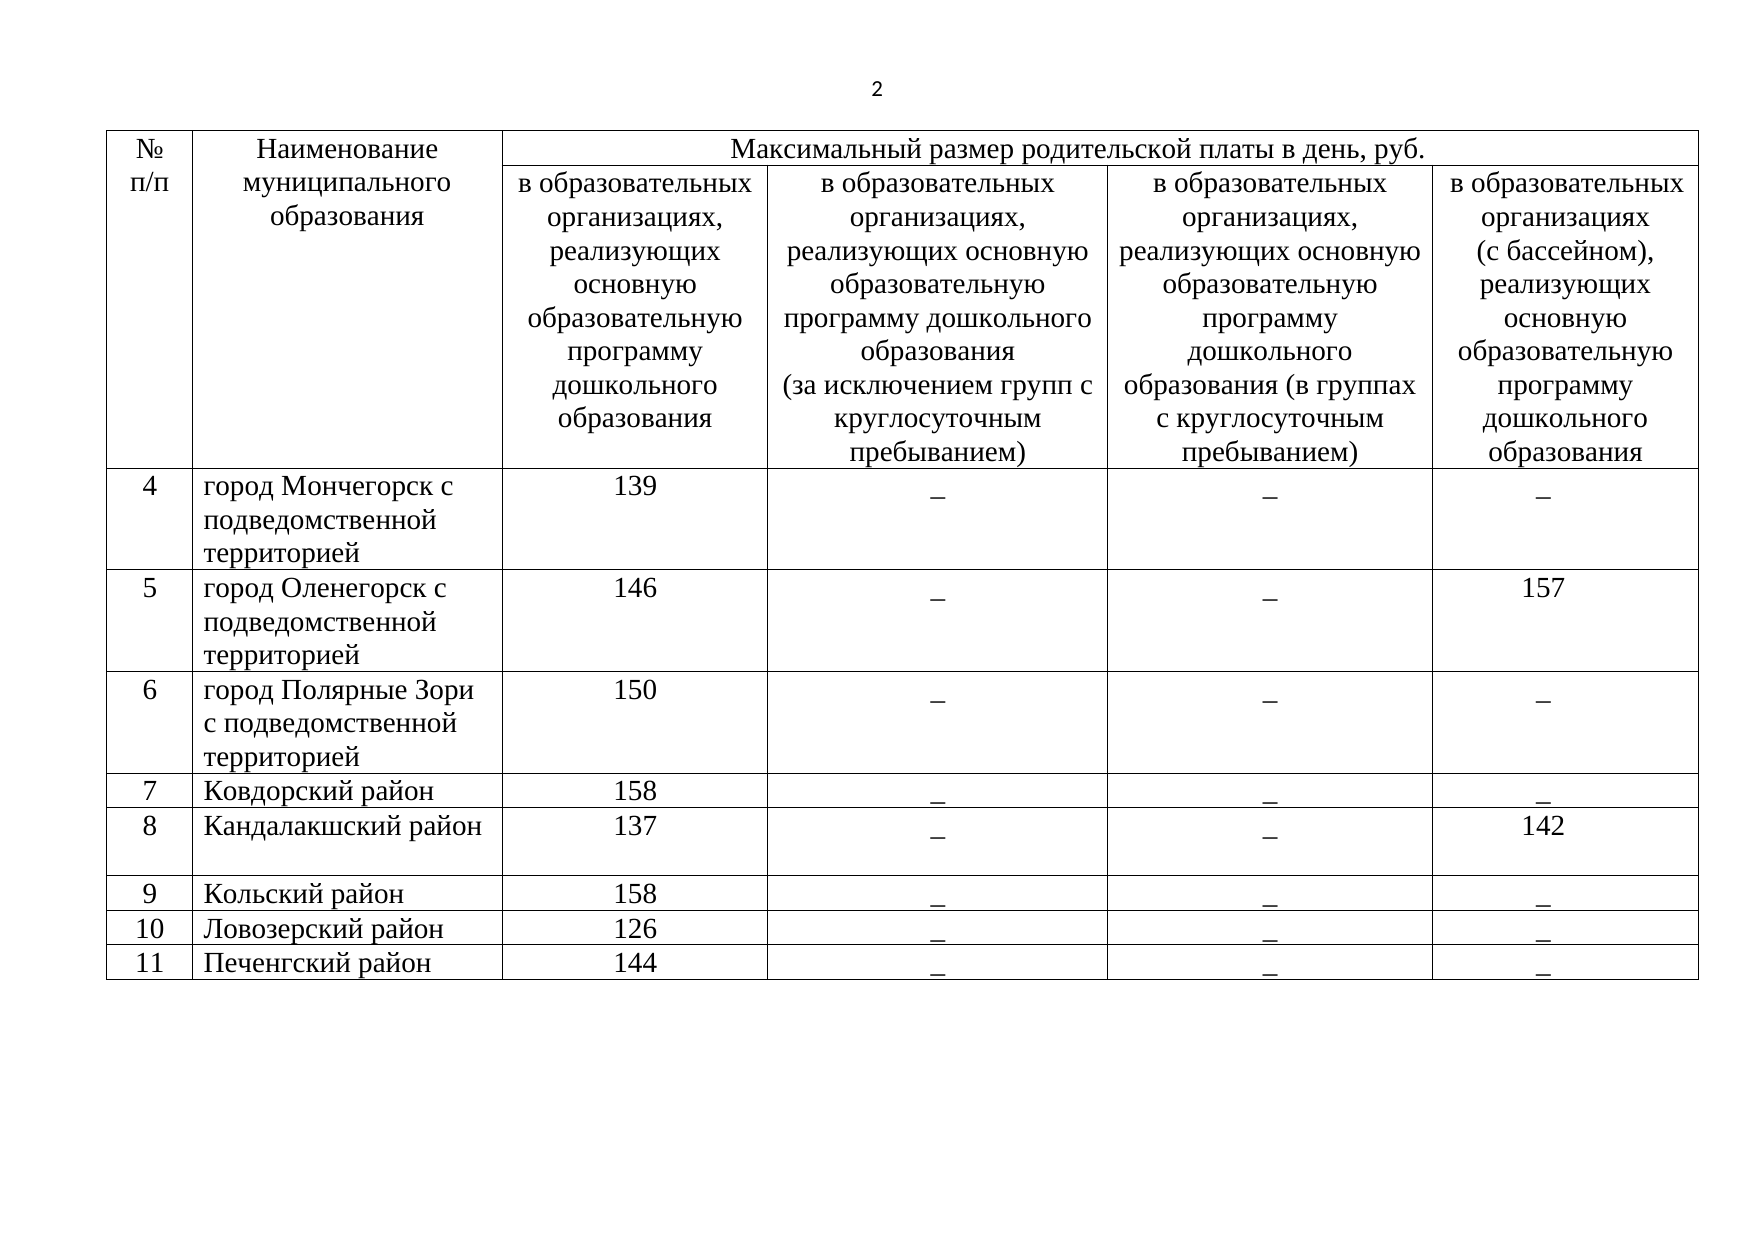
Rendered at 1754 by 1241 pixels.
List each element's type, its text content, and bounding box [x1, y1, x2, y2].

table_cell _ [1433, 876, 1698, 910]
table_cell _ [768, 672, 1107, 772]
table_cell 137 [503, 808, 767, 875]
table_cell _ [768, 945, 1107, 979]
table_cell _ [1433, 469, 1698, 569]
table_cell _ [1108, 876, 1432, 910]
table_cell город Оленегорск с подведомственной территорией [193, 570, 502, 671]
table_cell 9 [107, 876, 192, 910]
table_cell Ловозерский район [193, 911, 502, 944]
table_cell 158 [503, 876, 767, 910]
table_cell 157 [1433, 570, 1698, 671]
table_cell _ [768, 469, 1107, 569]
table_cell _ [768, 911, 1107, 944]
table_cell 8 [107, 808, 192, 875]
table_cell 4 [107, 469, 192, 569]
table_cell _ [1433, 774, 1698, 807]
table_cell 6 [107, 672, 192, 772]
table_cell _ [768, 774, 1107, 807]
table_cell 10 [107, 911, 192, 944]
table_cell _ [1108, 911, 1432, 944]
table_cell 146 [503, 570, 767, 671]
table_header Наименование муниципального образования [193, 131, 502, 467]
table_cell _ [768, 876, 1107, 910]
table_cell _ [1433, 945, 1698, 979]
table_cell _ [1108, 469, 1432, 569]
table_cell _ [768, 570, 1107, 671]
table_cell _ [1108, 570, 1432, 671]
table_cell город Полярные Зори с подведомственной территорией [193, 672, 502, 772]
table_cell 142 [1433, 808, 1698, 875]
table_cell Ковдорский район [193, 774, 502, 807]
table_cell в образовательных организациях (с бассейном), реализующих основную образовательную программу дошкольного образования [1433, 166, 1698, 467]
table_cell 126 [503, 911, 767, 944]
table_cell 144 [503, 945, 767, 979]
table_cell _ [1108, 774, 1432, 807]
table_cell _ [768, 808, 1107, 875]
table_header № п/п [107, 131, 192, 467]
table_cell в образовательных организациях, реализующих основную образовательную программу дошкольного образования (в группах с круглосуточным пребыванием) [1108, 166, 1432, 467]
table_cell в образовательных организациях, реализующих основную образовательную программу дошкольного образования (за исключением групп с круглосуточным пребыванием) [768, 166, 1107, 467]
table_cell Кольский район [193, 876, 502, 910]
table_cell _ [1108, 672, 1432, 772]
table_cell Печенгский район [193, 945, 502, 979]
table_cell 5 [107, 570, 192, 671]
table_cell 150 [503, 672, 767, 772]
table_cell в образовательных организациях, реализующих основную образовательную программу дошкольного образования [503, 166, 767, 467]
table_header Максимальный размер родительской платы в день, руб. [503, 131, 1698, 164]
table_cell _ [1108, 945, 1432, 979]
table_cell _ [1108, 808, 1432, 875]
table_cell 139 [503, 469, 767, 569]
table_cell Кандалакшский район [193, 808, 502, 875]
table_cell город Мончегорск с подведомственной территорией [193, 469, 502, 569]
table_cell _ [1433, 672, 1698, 772]
table_cell 11 [107, 945, 192, 979]
table_cell 158 [503, 774, 767, 807]
table_cell _ [1433, 911, 1698, 944]
table_cell 7 [107, 774, 192, 807]
